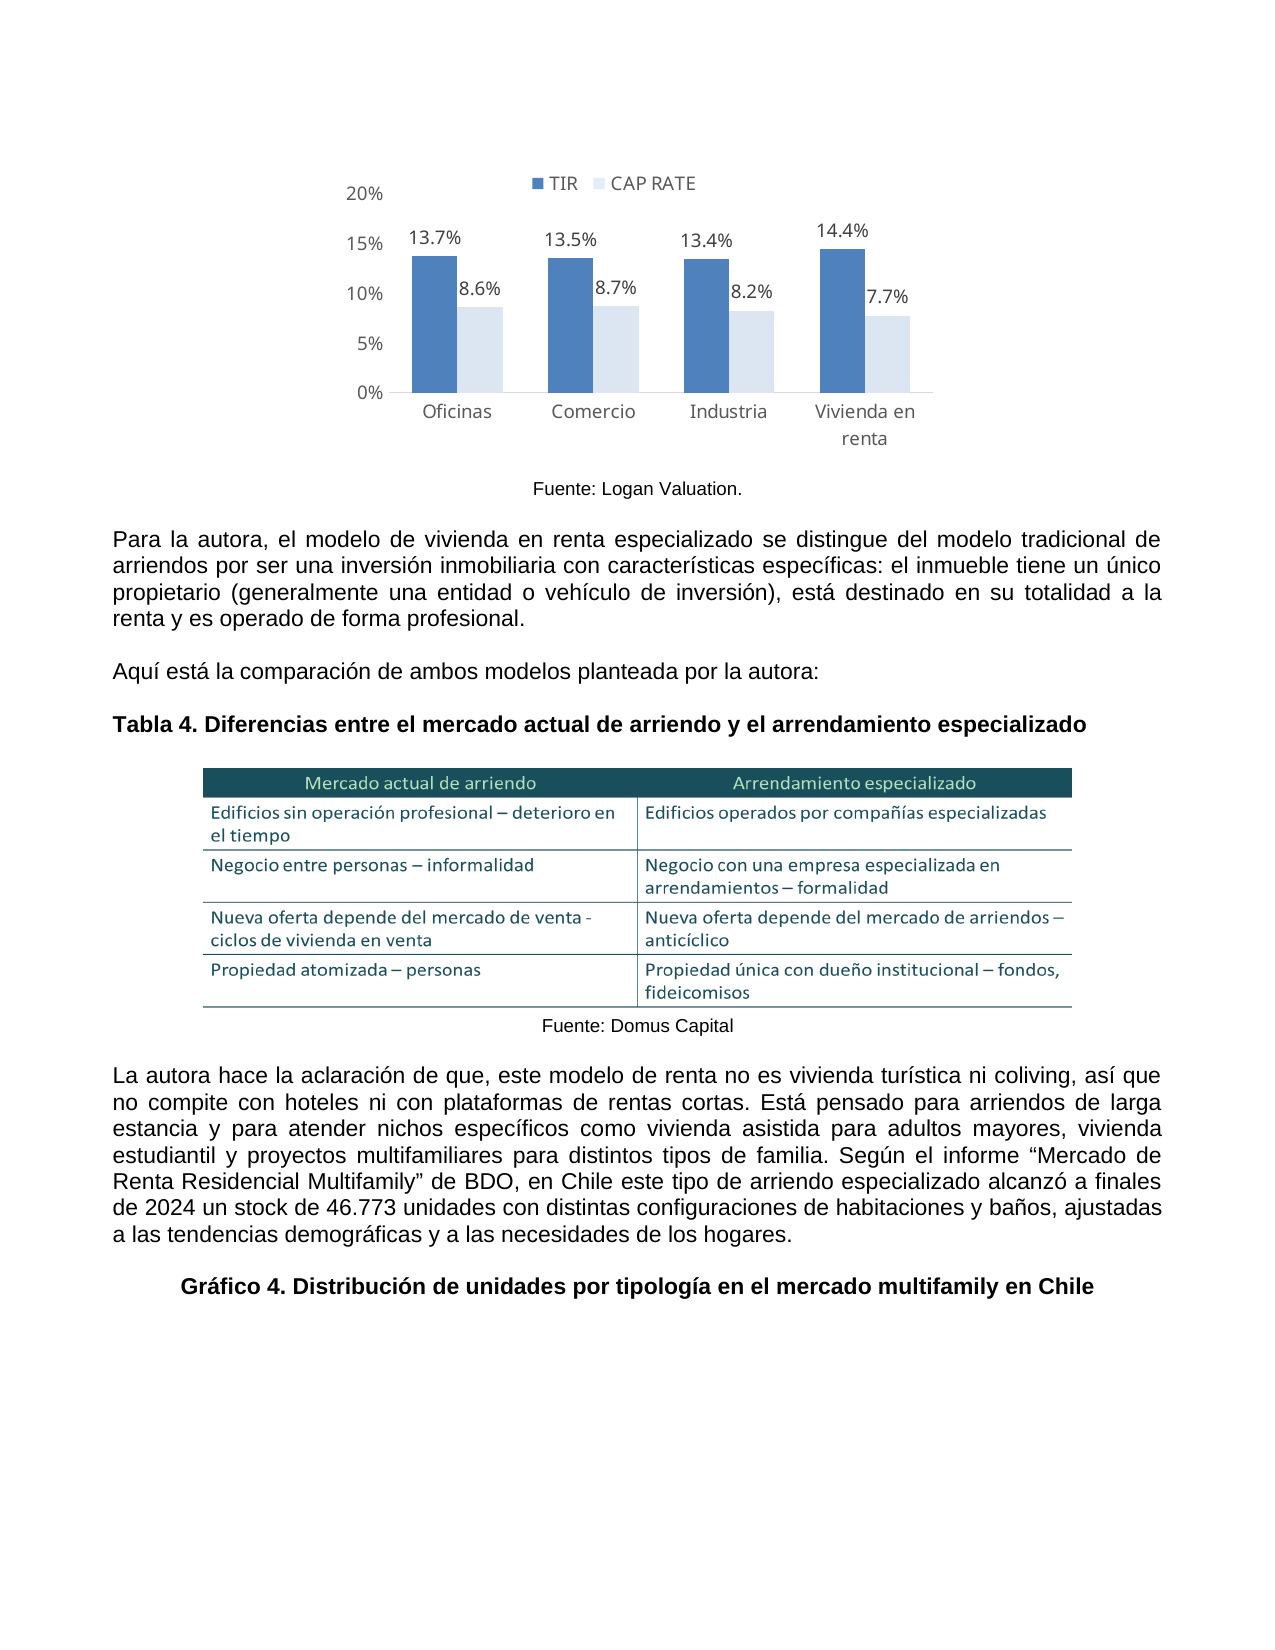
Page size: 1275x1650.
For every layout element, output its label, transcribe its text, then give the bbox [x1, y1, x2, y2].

text Aquí está la comparación de ambos modelos planteada por la autora: [112, 658, 1162, 684]
text Fuente: Logan Valuation. [112, 478, 1162, 500]
text Para la autora, el modelo de vivienda en renta especializado se distingue del modelo tradicional de arriendos por ser una inversión inmobiliaria con características específicas: el inmueble tiene un único propietario (generalmente una entidad o vehículo de inversión), está destinado en su totalidad a la renta y es operado de forma profesional. [112, 526, 1162, 631]
text Fuente: Domus Capital [112, 1014, 1162, 1036]
text La autora hace la aclaración de que, este modelo de renta no es vivienda turística ni coliving, así que no compite con hoteles ni con plataformas de rentas cortas. Está pensado para arriendos de larga estancia y para atender nichos específicos como vivienda asistida para adultos mayores, vivienda estudiantil y proyectos multifamiliares para distintos tipos de familia. Según el informe “Mercado de Renta Residencial Multifamily” de BDO, en Chile este tipo de arriendo especializado alcanzó a finales de 2024 un stock de 46.773 unidades con distintas configuraciones de habitaciones y baños, ajustadas a las tendencias demográficas y a las necesidades de los hogares. [112, 1062, 1162, 1247]
text Tabla 4. Diferencias entre el mercado actual de arriendo y el arrendamiento especializado [112, 711, 1162, 737]
text Gráfico 4. Distribución de unidades por tipología en el mercado multifamily en Chile [112, 1273, 1162, 1300]
picture [202, 765, 1073, 1015]
